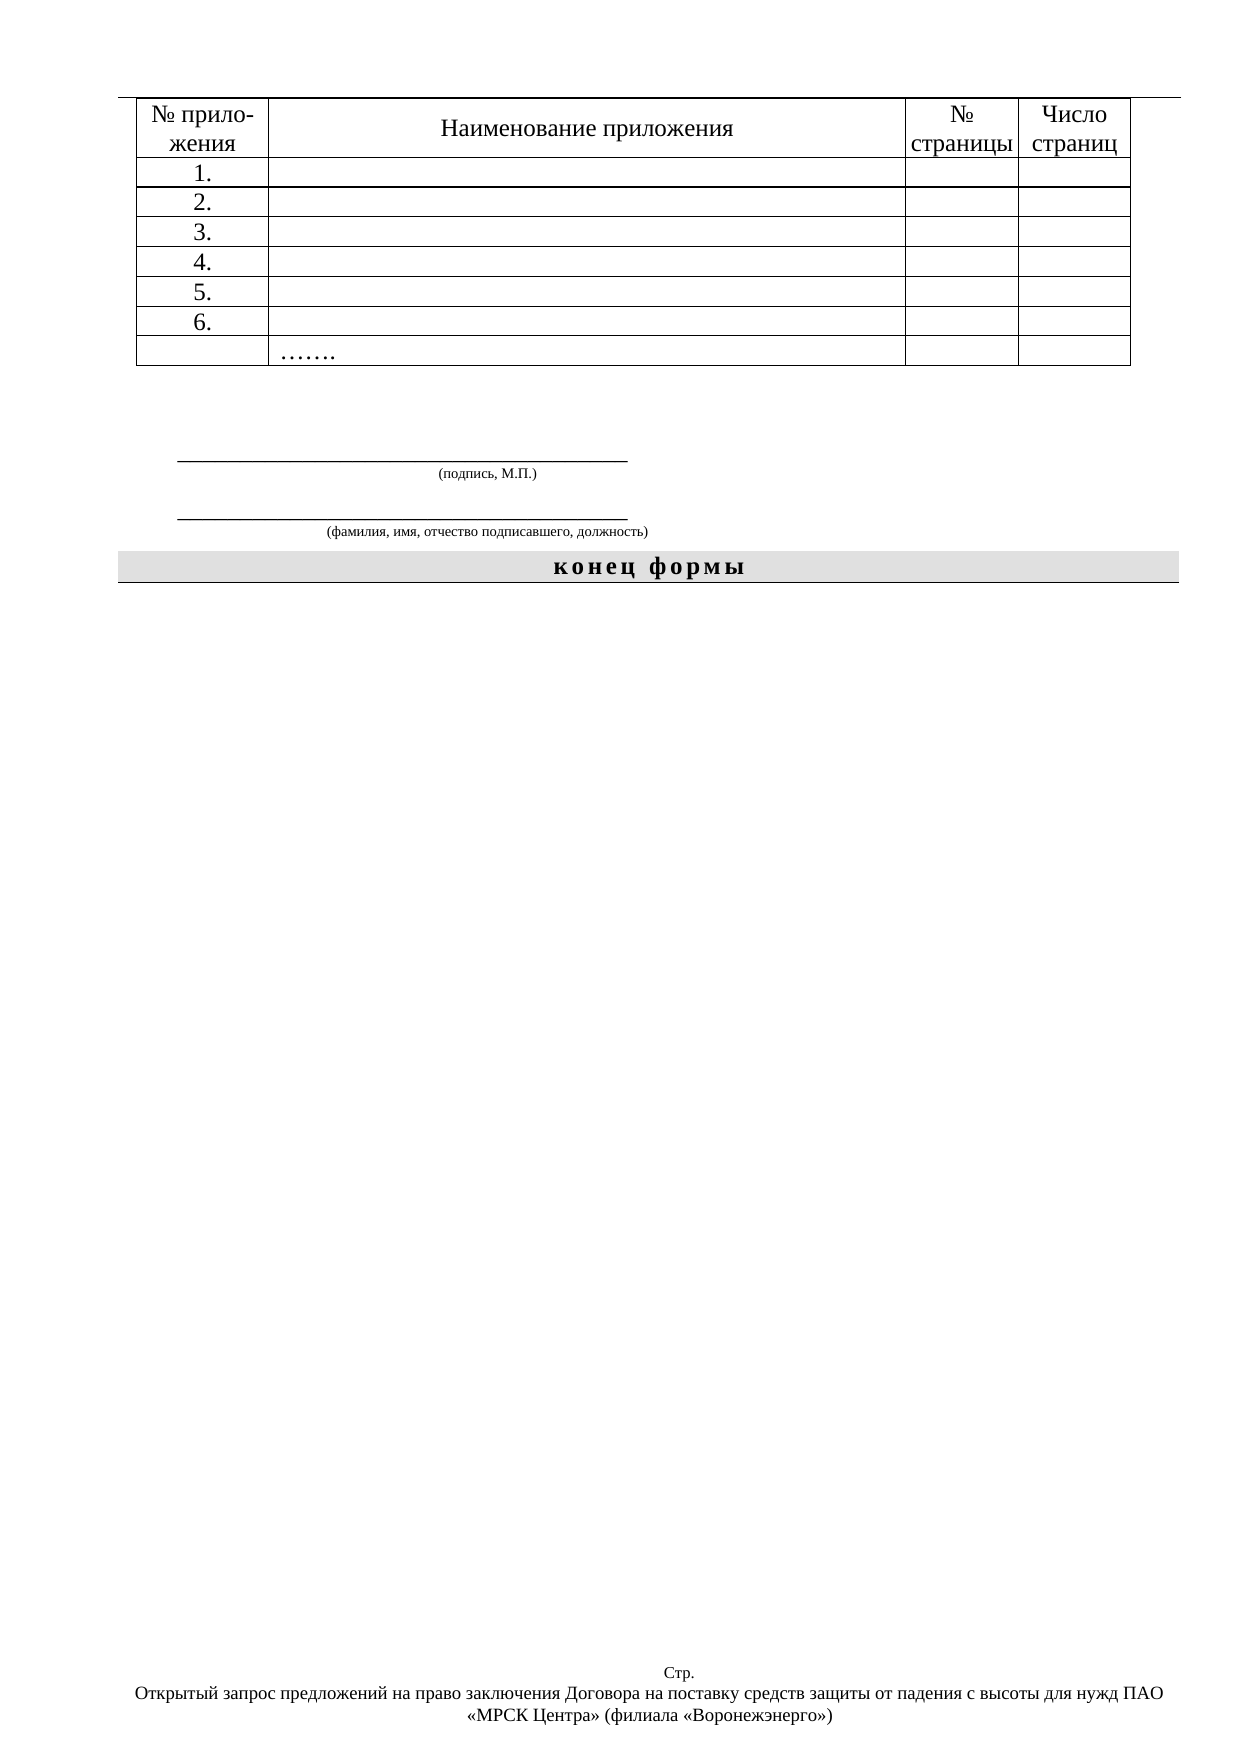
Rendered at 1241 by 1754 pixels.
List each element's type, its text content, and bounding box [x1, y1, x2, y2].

table_cell [906, 158, 1018, 186]
table_cell [906, 336, 1018, 365]
table_header № прило-жения [137, 99, 268, 157]
table_cell [269, 307, 905, 335]
text (фамилия, имя, отчество подписавшего, должность) [118, 522, 797, 551]
table_cell [1019, 188, 1130, 216]
table_cell [1019, 336, 1130, 365]
table_cell [1019, 307, 1130, 335]
table_cell 6. [137, 307, 268, 335]
table_cell [1019, 158, 1130, 186]
table_cell [269, 188, 905, 216]
table_header № страницы [906, 99, 1018, 157]
text конец формы [118, 551, 1179, 582]
text ____________________________________ [118, 436, 1181, 465]
table_cell 5. [137, 277, 268, 306]
table_cell ……. [269, 336, 905, 365]
table_cell [906, 188, 1018, 216]
table_cell 3. [137, 217, 268, 246]
text ____________________________________ [118, 494, 1181, 522]
table_cell 2. [137, 188, 268, 216]
table_cell [1019, 277, 1130, 306]
table_cell [906, 217, 1018, 246]
table_cell 4. [137, 247, 268, 276]
table_header Число страниц [1019, 99, 1130, 157]
table_cell [906, 277, 1018, 306]
table_cell [269, 158, 905, 186]
text (подпись, М.П.) [118, 465, 797, 494]
table_cell [137, 336, 268, 365]
table_cell [1019, 247, 1130, 276]
table_cell [906, 247, 1018, 276]
table_cell [269, 217, 905, 246]
table_cell [906, 307, 1018, 335]
table_cell [269, 247, 905, 276]
table_header Наименование приложения [269, 99, 905, 157]
table_cell 1. [137, 158, 268, 186]
table_cell [1019, 217, 1130, 246]
table_cell [269, 277, 905, 306]
